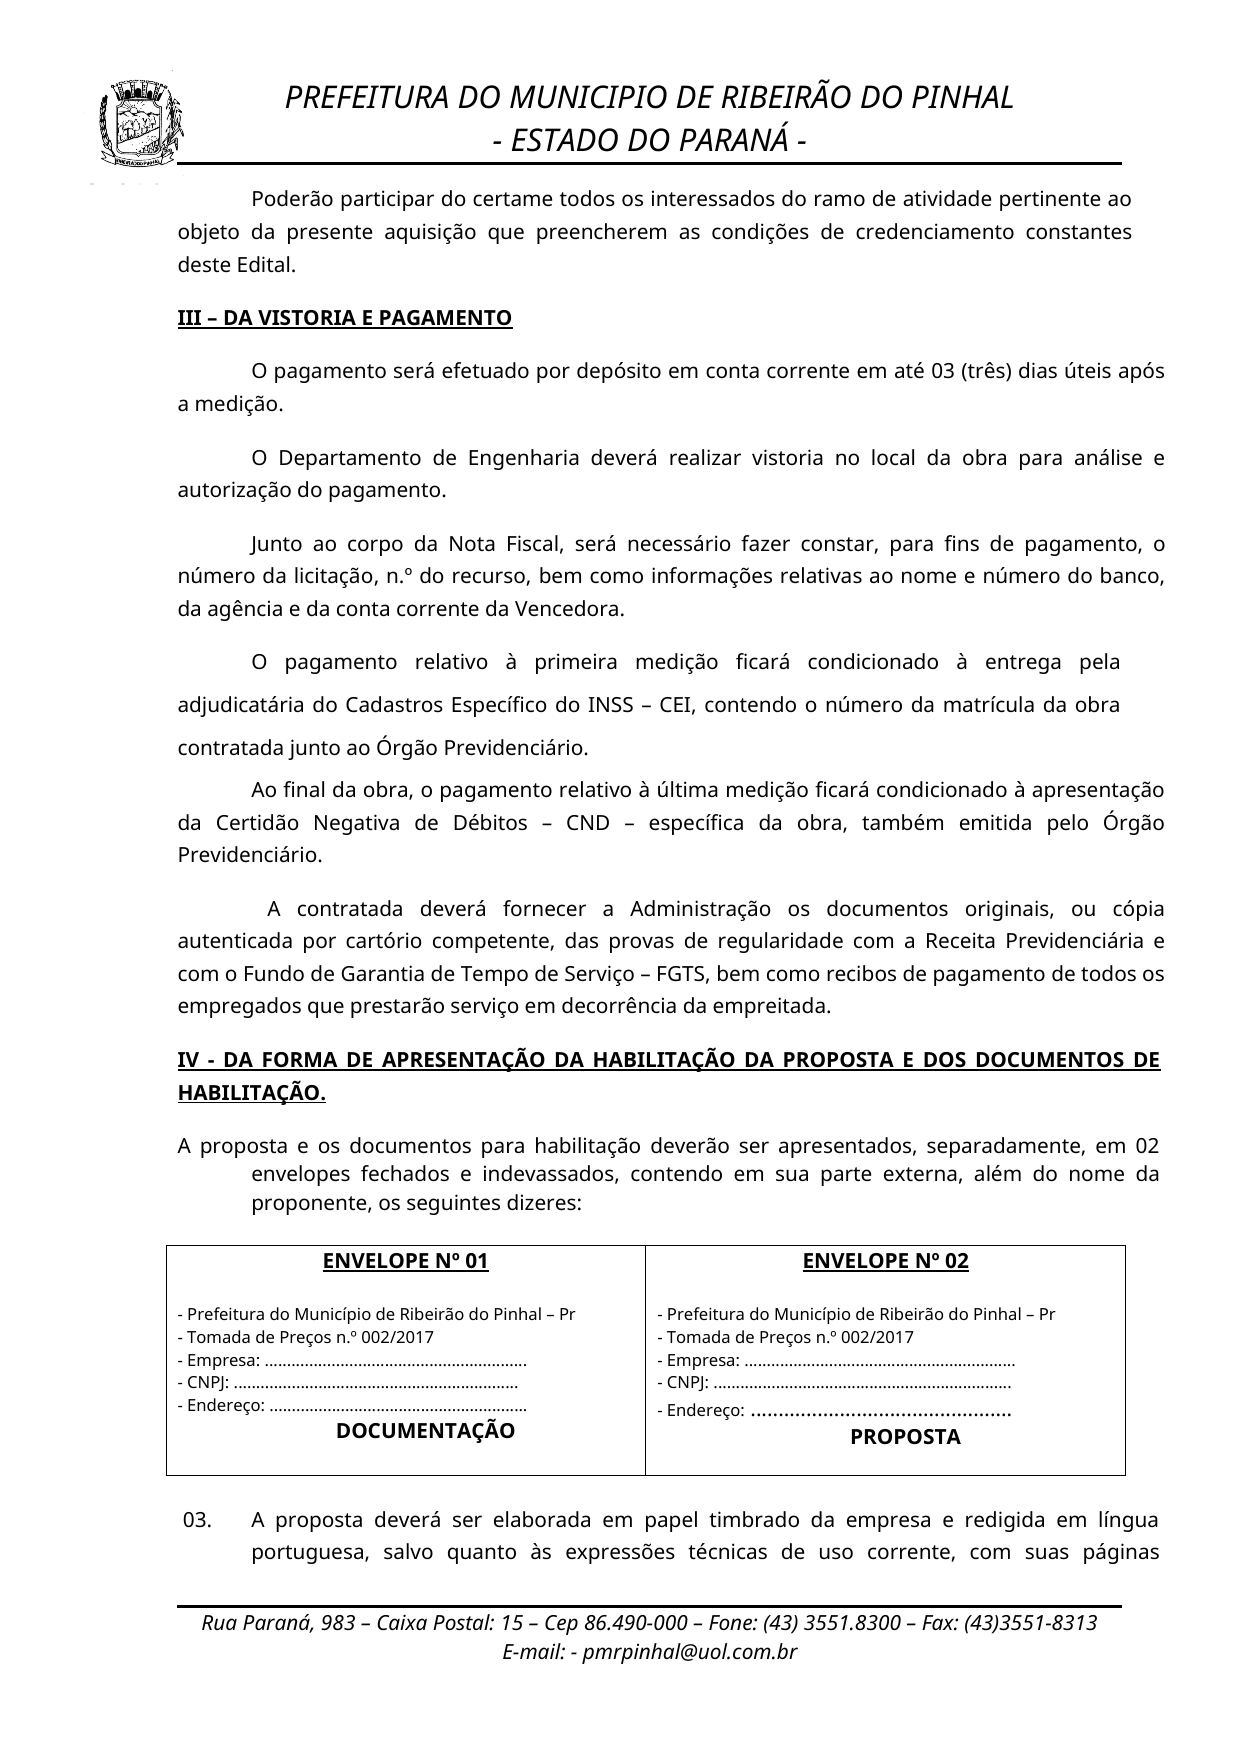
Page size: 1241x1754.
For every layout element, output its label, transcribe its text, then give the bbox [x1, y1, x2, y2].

text Junto ao corpo da Nota Fiscal, será necessário fazer constar, para fins de pagamento, o número da licitação, n.º do recurso, bem como informações relativas ao nome e número do banco, da agência e da conta corrente da Vencedora. [177, 529, 1167, 622]
text A contratada deverá fornecer a Administração os documentos originais, ou cópia autenticada por cartório competente, das provas de regularidade com a Receita Previdenciária e com o Fundo de Garantia de Tempo de Serviço – FGTS, bem como recibos de pagamento de todos os empregados que prestarão serviço em decorrência da empreitada. [177, 894, 1167, 1020]
text Poderão participar do certame todos os interessados do ramo de atividade pertinente ao objeto da presente aquisição que preencherem as condições de credenciamento constantes deste Edital. [177, 184, 1133, 278]
picture [83, 65, 202, 185]
table_header ENVELOPE Nº 01 - Prefeitura do Município de Ribeirão do Pinhal – Pr - Tomada de Preços n.º 002/2017 - Empresa: ........................................................... - CNPJ: ................................................................ - Endereço: .......................................................... DOCUMENTAÇÃO [167, 1246, 645, 1475]
text O Departamento de Engenharia deverá realizar vistoria no local da obra para análise e autorização do pagamento. [177, 443, 1167, 504]
text O pagamento será efetuado por depósito em conta corrente em até 03 (três) dias úteis após a medição. [177, 357, 1167, 418]
text III – DA VISTORIA E PAGAMENTO [177, 303, 1161, 332]
text IV - DA FORMA DE APRESENTAÇÃO DA HABILITAÇÃO DA PROPOSTA E DOS DOCUMENTOS DE HABILITAÇÃO. [177, 1070, 1161, 1106]
text Ao final da obra, o pagamento relativo à última medição ficará condicionado à apresentação da Certidão Negativa de Débitos – CND – específica da obra, também emitida pelo Órgão Previdenciário. [177, 775, 1167, 869]
text IV - DA FORMA DE APRESENTAÇÃO DA HABILITAÇÃO DA PROPOSTA E DOS DOCUMENTOS DE HABILITAÇÃO. [177, 1045, 1161, 1069]
text A proposta e os documentos para habilitação deverão ser apresentados, separadamente, em 02 envelopes fechados e indevassados, contendo em sua parte externa, além do nome da proponente, os seguintes dizeres: [177, 1131, 1161, 1216]
table_header ENVELOPE Nº 02 - Prefeitura do Município de Ribeirão do Pinhal – Pr - Tomada de Preços n.º 002/2017 - Empresa: ............................................................. - CNPJ: ................................................................... - Endereço: ............................................... PROPOSTA [646, 1246, 1125, 1475]
text O pagamento relativo à primeira medição ficará condicionado à entrega pela adjudicatária do Cadastros Específico do INSS – CEI, contendo o número da matrícula da obra contratada junto ao Órgão Previdenciário. [177, 647, 1122, 761]
